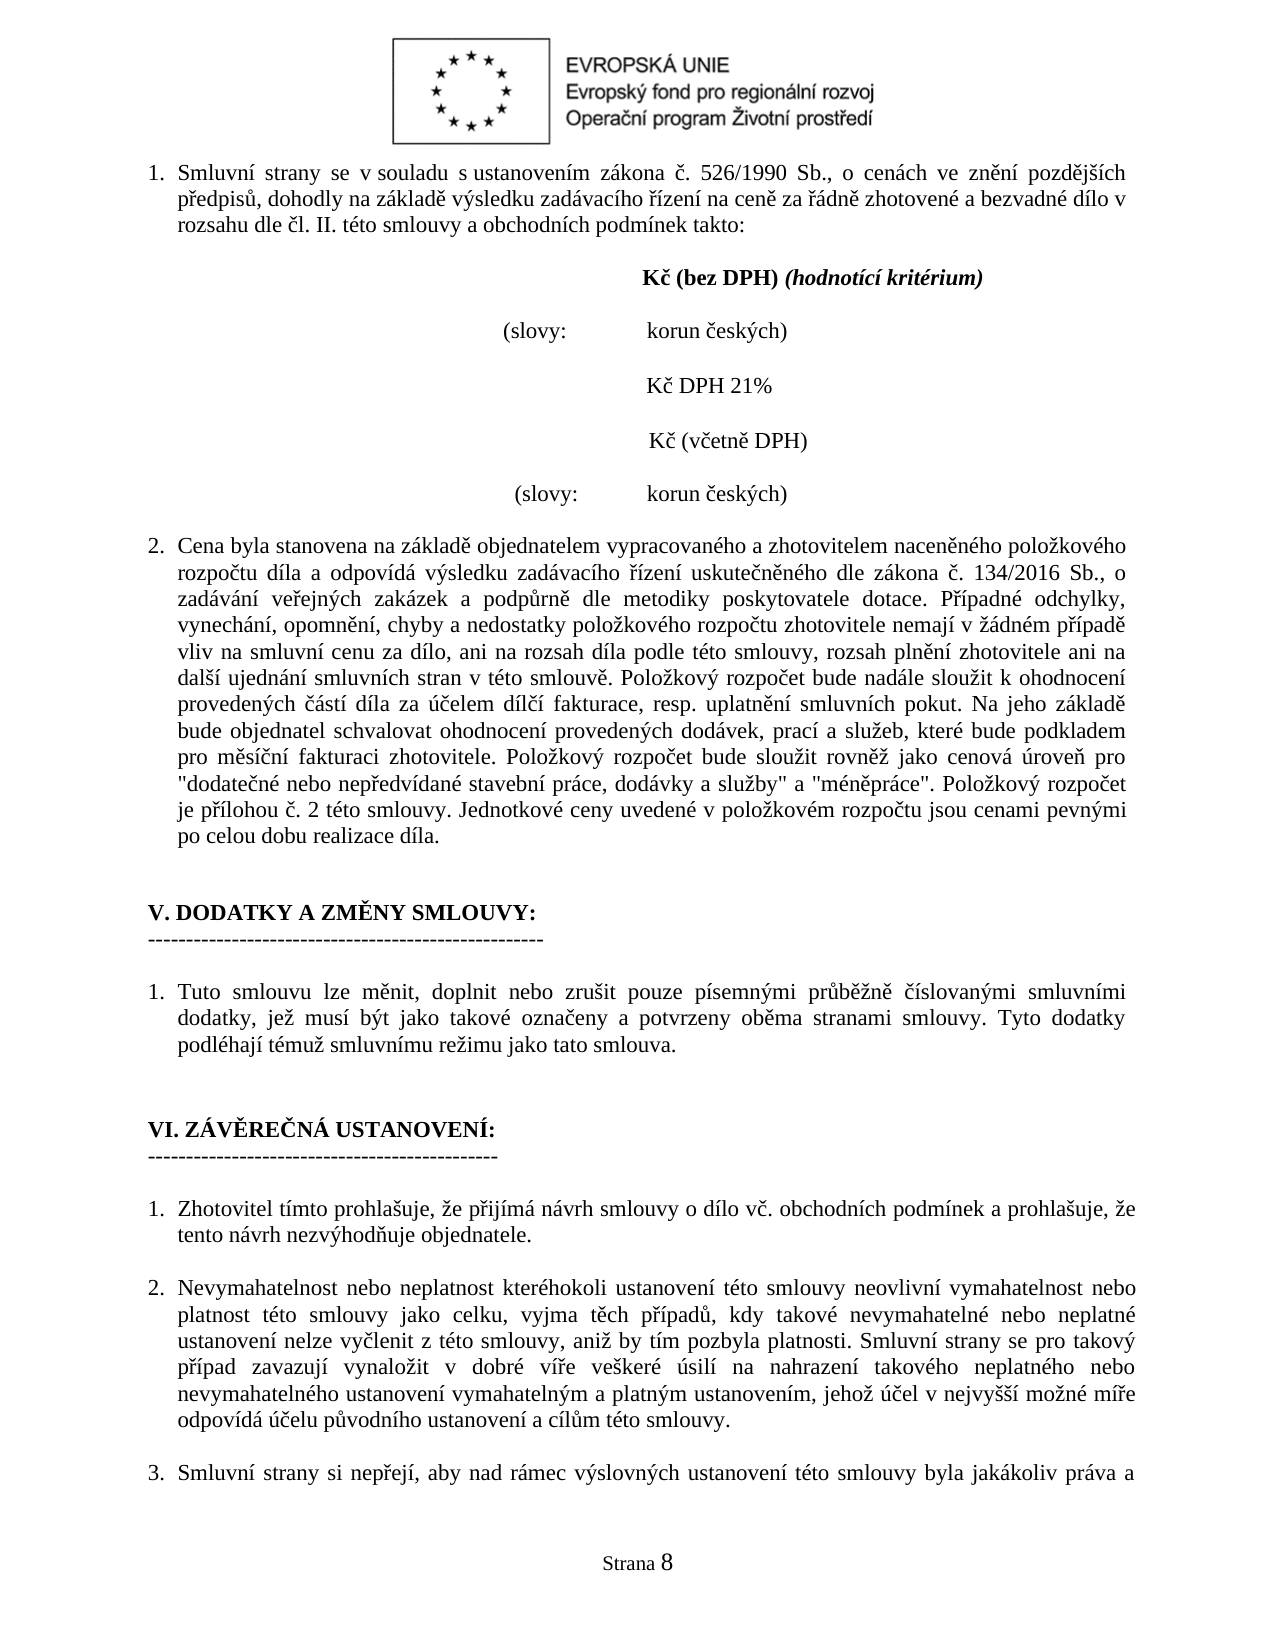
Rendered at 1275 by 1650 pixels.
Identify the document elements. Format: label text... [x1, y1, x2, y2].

list Smluvní strany se v souladu s ustanovením zákona č. 526/1990 Sb., o cenách ve znění pozdějších předpisů, dohodly na základě výsledku zadávacího řízení na ceně za řádně zhotovené a bezvadné dílo v rozsahu dle čl. II. této smlouvy a obchodních podmínek takto: [148, 159, 1127, 238]
text Kč (bez DPH) (hodnotící kritérium) [148, 264, 1137, 290]
text Kč (včetně DPH) [148, 427, 1137, 453]
list Zhotovitel tímto prohlašuje, že přijímá návrh smlouvy o dílo vč. obchodních podmínek a prohlašuje, že tento návrh nezvýhodňuje objednatele. [148, 1195, 1137, 1248]
text (slovy: korun českých) [148, 480, 1137, 506]
text Kč DPH 21% [148, 372, 1137, 398]
picture [387, 29, 888, 159]
text ---------------------------------------------- [148, 1142, 1127, 1169]
subtitle V. DODATKY A ZMĚNY SMLOUVY: [148, 899, 1127, 925]
text ---------------------------------------------------- [148, 925, 1127, 952]
text (slovy: korun českých) [148, 317, 1137, 343]
list Nevymahatelnost nebo neplatnost kteréhokoli ustanovení této smlouvy neovlivní vymahatelnost nebo platnost této smlouvy jako celku, vyjma těch případů, kdy takové nevymahatelné nebo neplatné ustanovení nelze vyčlenit z této smlouvy, aniž by tím pozbyla platnosti. Smluvní strany se pro takový případ zavazují vynaložit v dobré víře veškeré úsilí na nahrazení takového neplatného nebo nevymahatelného ustanovení vymahatelným a platným ustanovením, jehož účel v nejvyšší možné míře odpovídá účelu původního ustanovení a cílům této smlouvy. [148, 1274, 1137, 1432]
list Cena byla stanovena na základě objednatelem vypracovaného a zhotovitelem naceněného položkového rozpočtu díla a odpovídá výsledku zadávacího řízení uskutečněného dle zákona č. 134/2016 Sb., o zadávání veřejných zakázek a podpůrně dle metodiky poskytovatele dotace. Případné odchylky, vynechání, opomnění, chyby a nedostatky položkového rozpočtu zhotovitele nemají v žádném případě vliv na smluvní cenu za dílo, ani na rozsah díla podle této smlouvy, rozsah plnění zhotovitele ani na další ujednání smluvních stran v této smlouvě. Položkový rozpočet bude nadále sloužit k ohodnocení provedených částí díla za účelem dílčí fakturace, resp. uplatnění smluvních pokut. Na jeho základě bude objednatel schvalovat ohodnocení provedených dodávek, prací a služeb, které bude podkladem pro měsíční fakturaci zhotovitele. Položkový rozpočet bude sloužit rovněž jako cenová úroveň pro "dodatečné nebo nepředvídané stavební práce, dodávky a služby" a "méněpráce". Položkový rozpočet je přílohou č. 2 této smlouvy. Jednotkové ceny uvedené v položkovém rozpočtu jsou cenami pevnými po celou dobu realizace díla. [148, 532, 1127, 849]
list Tuto smlouvu lze měnit, doplnit nebo zrušit pouze písemnými průběžně číslovanými smluvními dodatky, jež musí být jako takové označeny a potvrzeny oběma stranami smlouvy. Tyto dodatky podléhají témuž smluvnímu režimu jako tato smlouva. [148, 978, 1127, 1057]
subtitle VI. ZÁVĚREČNÁ USTANOVENÍ: [148, 1116, 1127, 1142]
